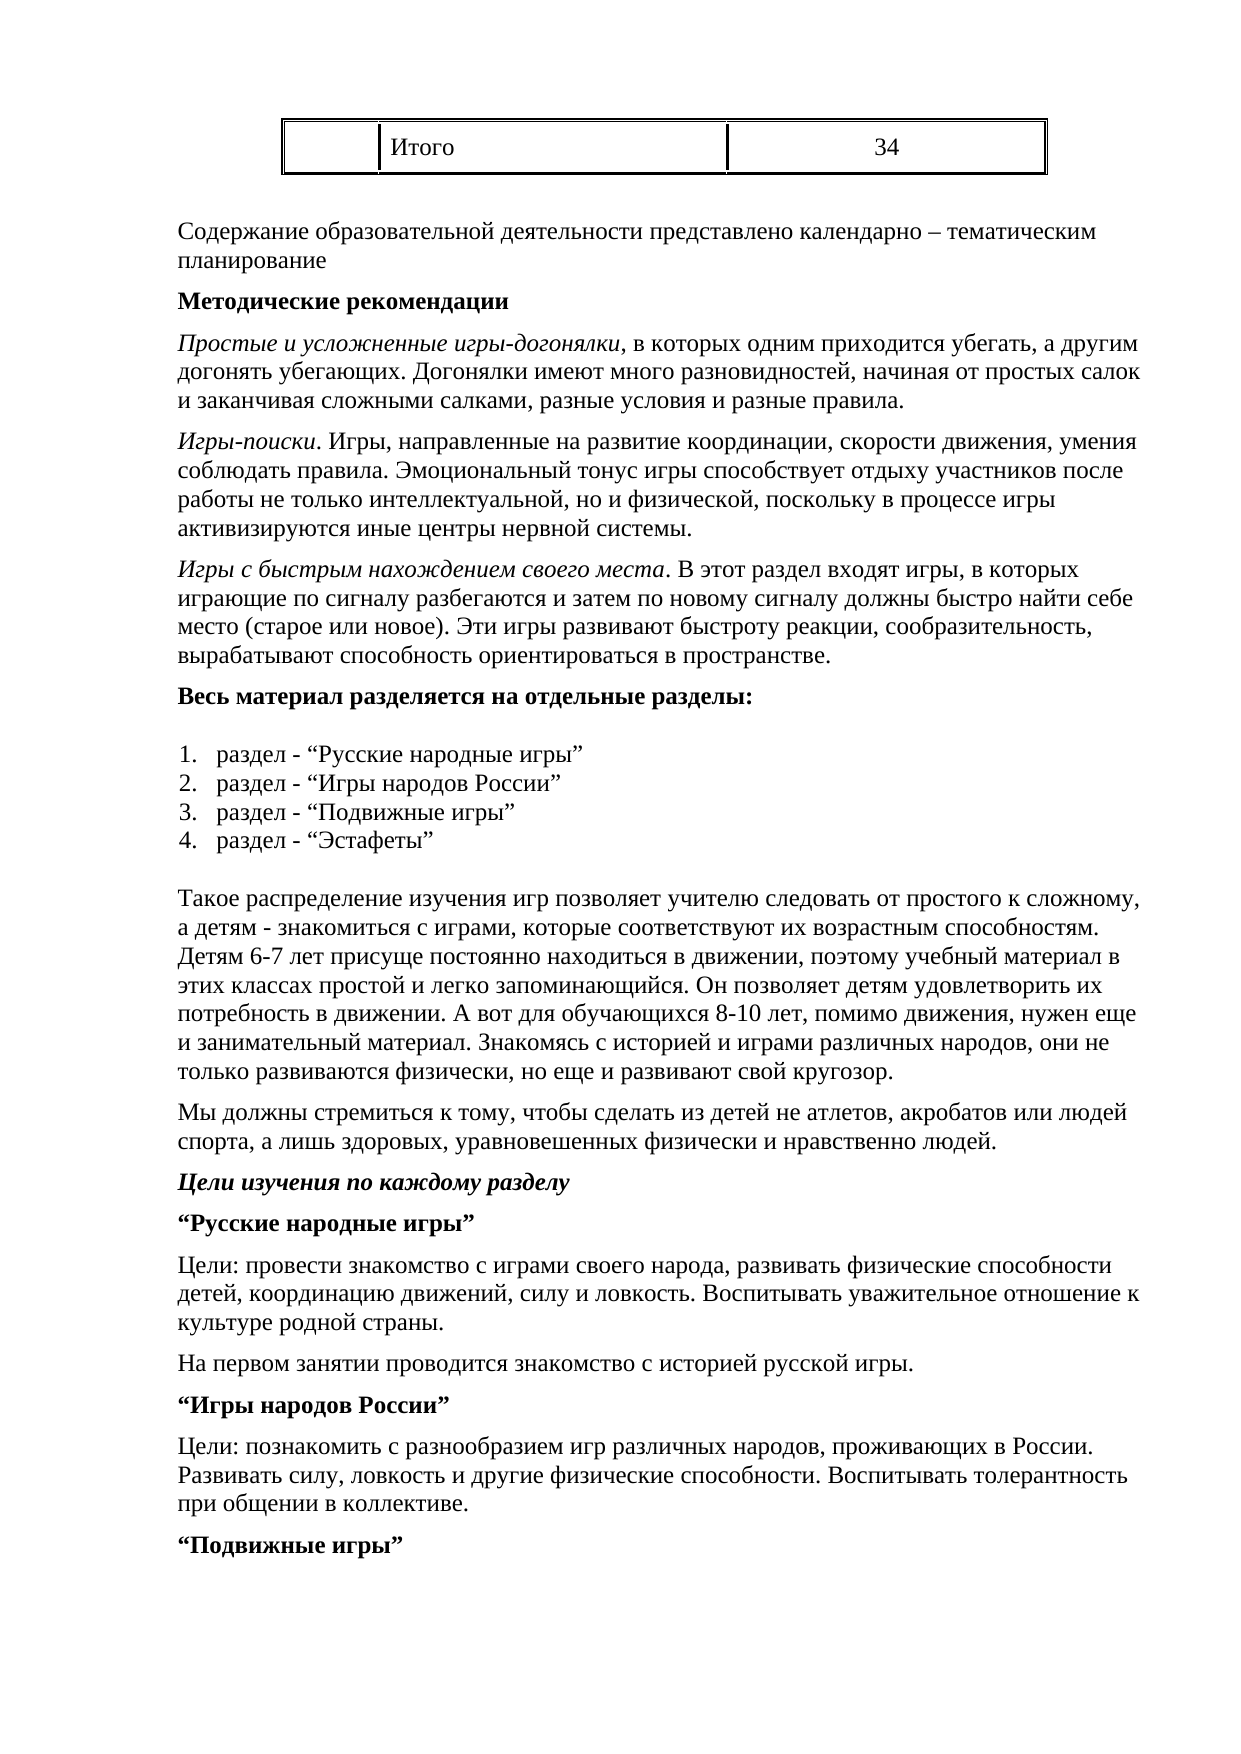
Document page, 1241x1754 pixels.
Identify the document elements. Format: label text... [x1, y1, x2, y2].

text Такое распределение изучения игр позволяет учителю следовать от простого к сложному, а детям - знакомиться с играми, которые соответствуют их возрастным способностям. Детям 6-7 лет присуще постоянно находиться в движении, поэтому учебный материал в этих классах простой и легко запоминающийся. Он позволяет детям удовлетворить их потребность в движении. А вот для обучающихся 8-10 лет, помимо движения, нужен еще и занимательный материал. Знакомясь с историей и играми различных народов, они не только развиваются физически, но еще и развивают свой кругозор. [177, 883, 1152, 1085]
text На первом занятии проводится знакомство с историей русской игры. [177, 1348, 1152, 1377]
list раздел - “Эстафеты” [179, 826, 1152, 854]
text Игры с быстрым нахождением своего места. В этот раздел входят игры, в которых играющие по сигналу разбегаются и затем по новому сигналу должны быстро найти себе место (старое или новое). Эти игры развивают быстроту реакции, сообразительность, вырабатывают способность ориентироваться в пространстве. [177, 554, 1152, 669]
text Цели: познакомить с разнообразием игр различных народов, проживающих в России. Развивать силу, ловкость и другие физические способности. Воспитывать толерантность при общении в коллективе. [177, 1431, 1152, 1517]
list раздел - “Подвижные игры” [179, 797, 1152, 826]
table_cell [285, 120, 379, 172]
table_cell 34 [727, 122, 1044, 172]
text Цели изучения по каждому разделу [177, 1167, 1152, 1196]
text “Игры народов России” [177, 1390, 1152, 1418]
list раздел - “Игры народов России” [179, 768, 1152, 797]
text Игры-поиски. Игры, направленные на развитие координации, скорости движения, умения соблюдать правила. Эмоциональный тонус игры способствует отдыху участников после работы не только интеллектуальной, но и физической, поскольку в процессе игры активизируются иные центры нервной системы. [177, 426, 1152, 541]
text Содержание образовательной деятельности представлено календарно – тематическим планирование [177, 216, 1152, 274]
text Методические рекомендации [177, 286, 1152, 315]
list раздел - “Русские народные игры” [179, 739, 1152, 768]
text “Русские народные игры” [177, 1208, 1152, 1237]
text Мы должны стремиться к тому, чтобы сделать из детей не атлетов, акробатов или людей спорта, а лишь здоровых, уравновешенных физически и нравственно людей. [177, 1097, 1152, 1155]
text Цели: провести знакомство с играми своего народа, развивать физические способности детей, координацию движений, силу и ловкость. Воспитывать уважительное отношение к культуре родной страны. [177, 1250, 1152, 1336]
text “Подвижные игры” [177, 1530, 1152, 1558]
text Весь материал разделяется на отдельные разделы: [177, 681, 1152, 710]
table_cell Итого [379, 120, 727, 172]
text Простые и усложненные игры-догонялки, в которых одним приходится убегать, а другим догонять убегающих. Догонялки имеют много разновидностей, начиная от простых салок и заканчивая сложными салками, разные условия и разные правила. [177, 328, 1152, 414]
